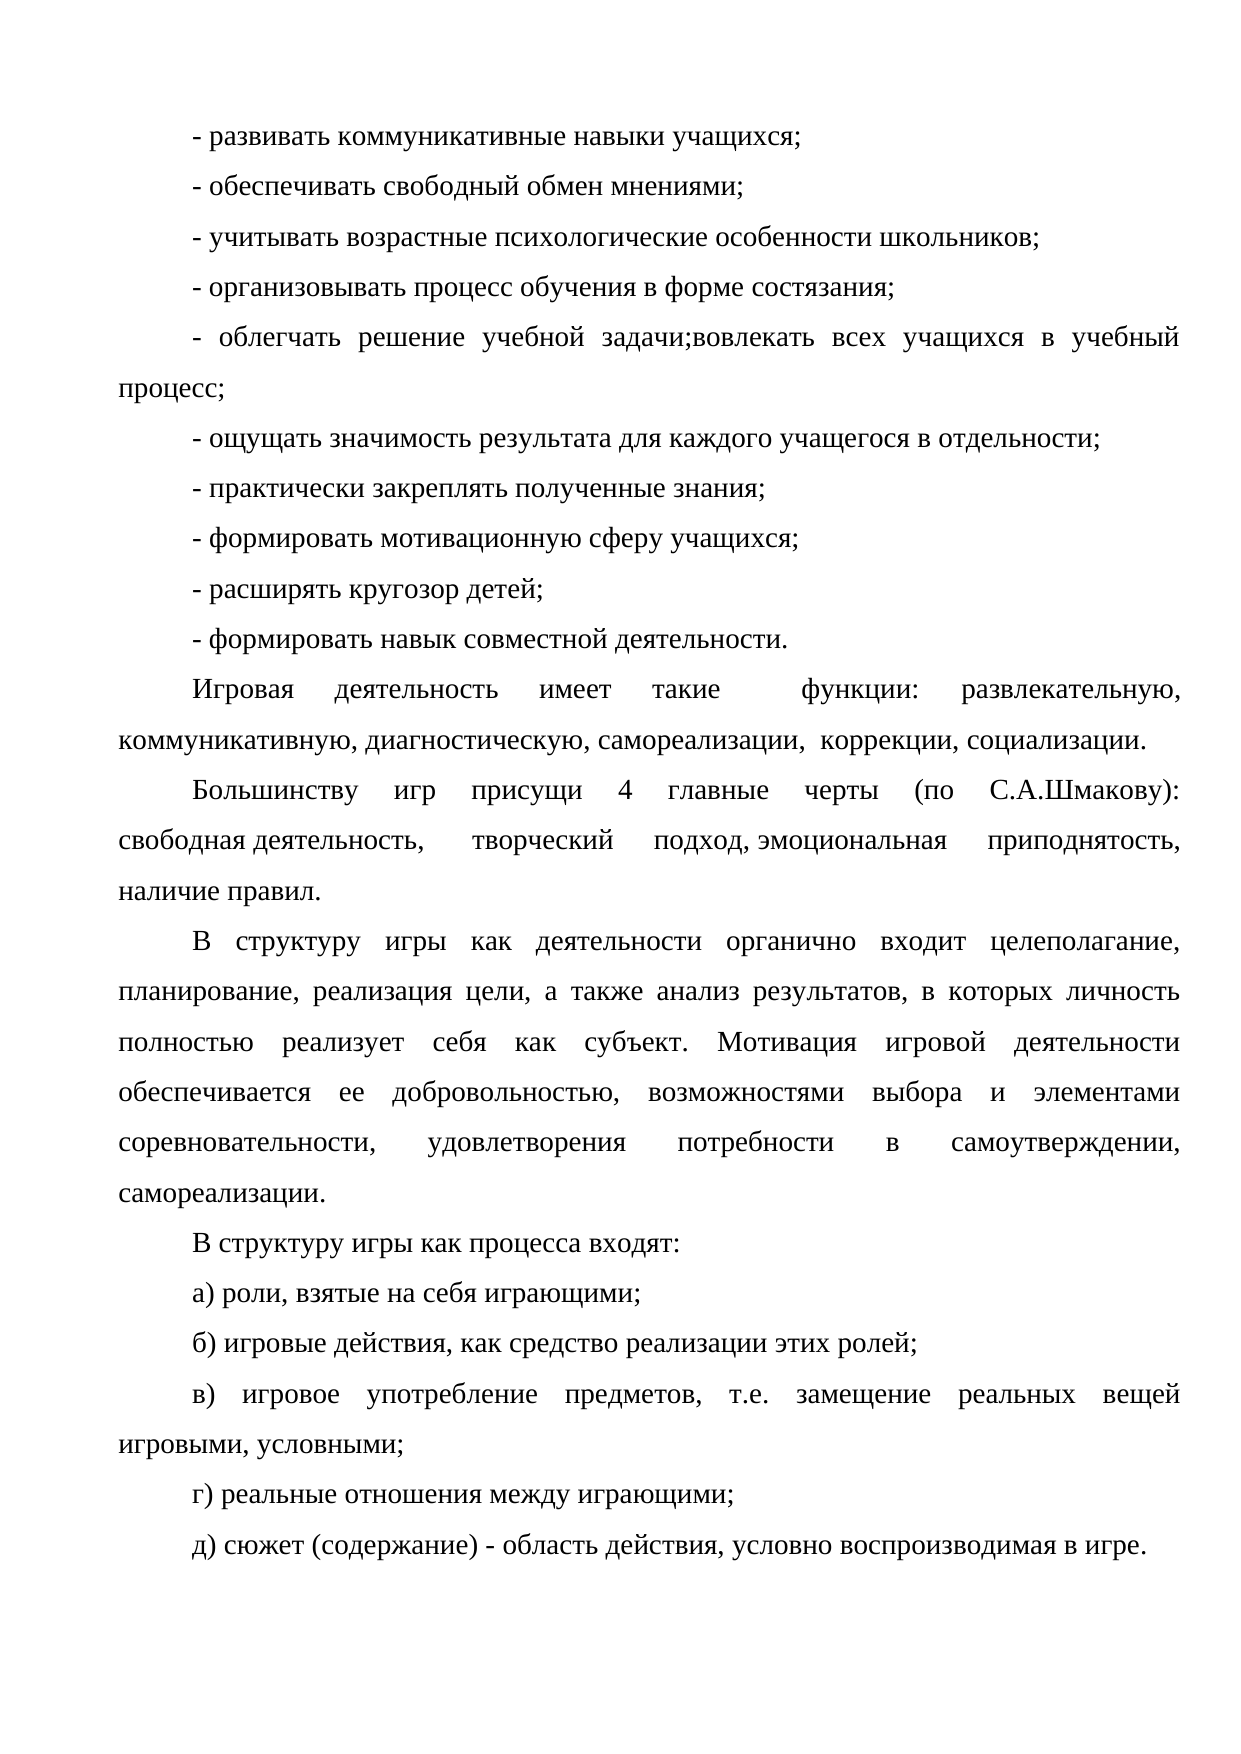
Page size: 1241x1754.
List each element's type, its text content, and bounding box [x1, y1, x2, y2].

text Большинству игр присущи 4 главные черты (по С.А.Шмакову): свободная деятельность, творческий подход, эмоциональная приподнятость, наличие правил. [118, 772, 1181, 906]
text а) роли, взятые на себя играющими; [118, 1275, 1181, 1309]
text - формировать мотивационную сферу учащихся; [118, 521, 1181, 554]
text Игровая деятельность имеет такие функции: развлекательную, коммуникативную, диагностическую, самореализации, коррекции, социализации. [118, 672, 1181, 755]
text - расширять кругозор детей; [118, 571, 1181, 604]
text - формировать навык совместной деятельности. [118, 621, 1181, 655]
text - облегчать решение учебной задачи;вовлекать всех учащихся в учебный процесс; [118, 319, 1181, 403]
text - ощущать значимость результата для каждого учащегося в отдельности; [118, 420, 1181, 453]
text - обеспечивать свободный обмен мнениями; [118, 168, 1181, 202]
text - развивать коммуникативные навыки учащихся; [118, 118, 1181, 152]
text г) реальные отношения между играющими; [118, 1477, 1181, 1510]
text - учитывать возрастные психологические особенности школьников; [118, 219, 1181, 252]
text В структуру игры как деятельности органично входит целеполагание, планирование, реализация цели, а также анализ результатов, в которых личность полностью реализует себя как субъект. Мотивация игровой деятельности обеспечивается ее добровольностью, возможностями выбора и элементами соревновательности, удовлетворения потребности в самоутверждении, самореализации. [118, 923, 1181, 1208]
text б) игровые действия, как средство реализации этих ролей; [118, 1326, 1181, 1359]
text - практически закреплять полученные знания; [118, 470, 1181, 504]
text В структуру игры как процесса входят: [118, 1225, 1181, 1258]
text д) сюжет (содержание) - область действия, условно воспроизводимая в игре. [118, 1527, 1181, 1560]
text - организовывать процесс обучения в форме состязания; [118, 269, 1181, 303]
text в) игровое употребление предметов, т.е. замещение реальных вещей игровыми, условными; [118, 1376, 1181, 1460]
